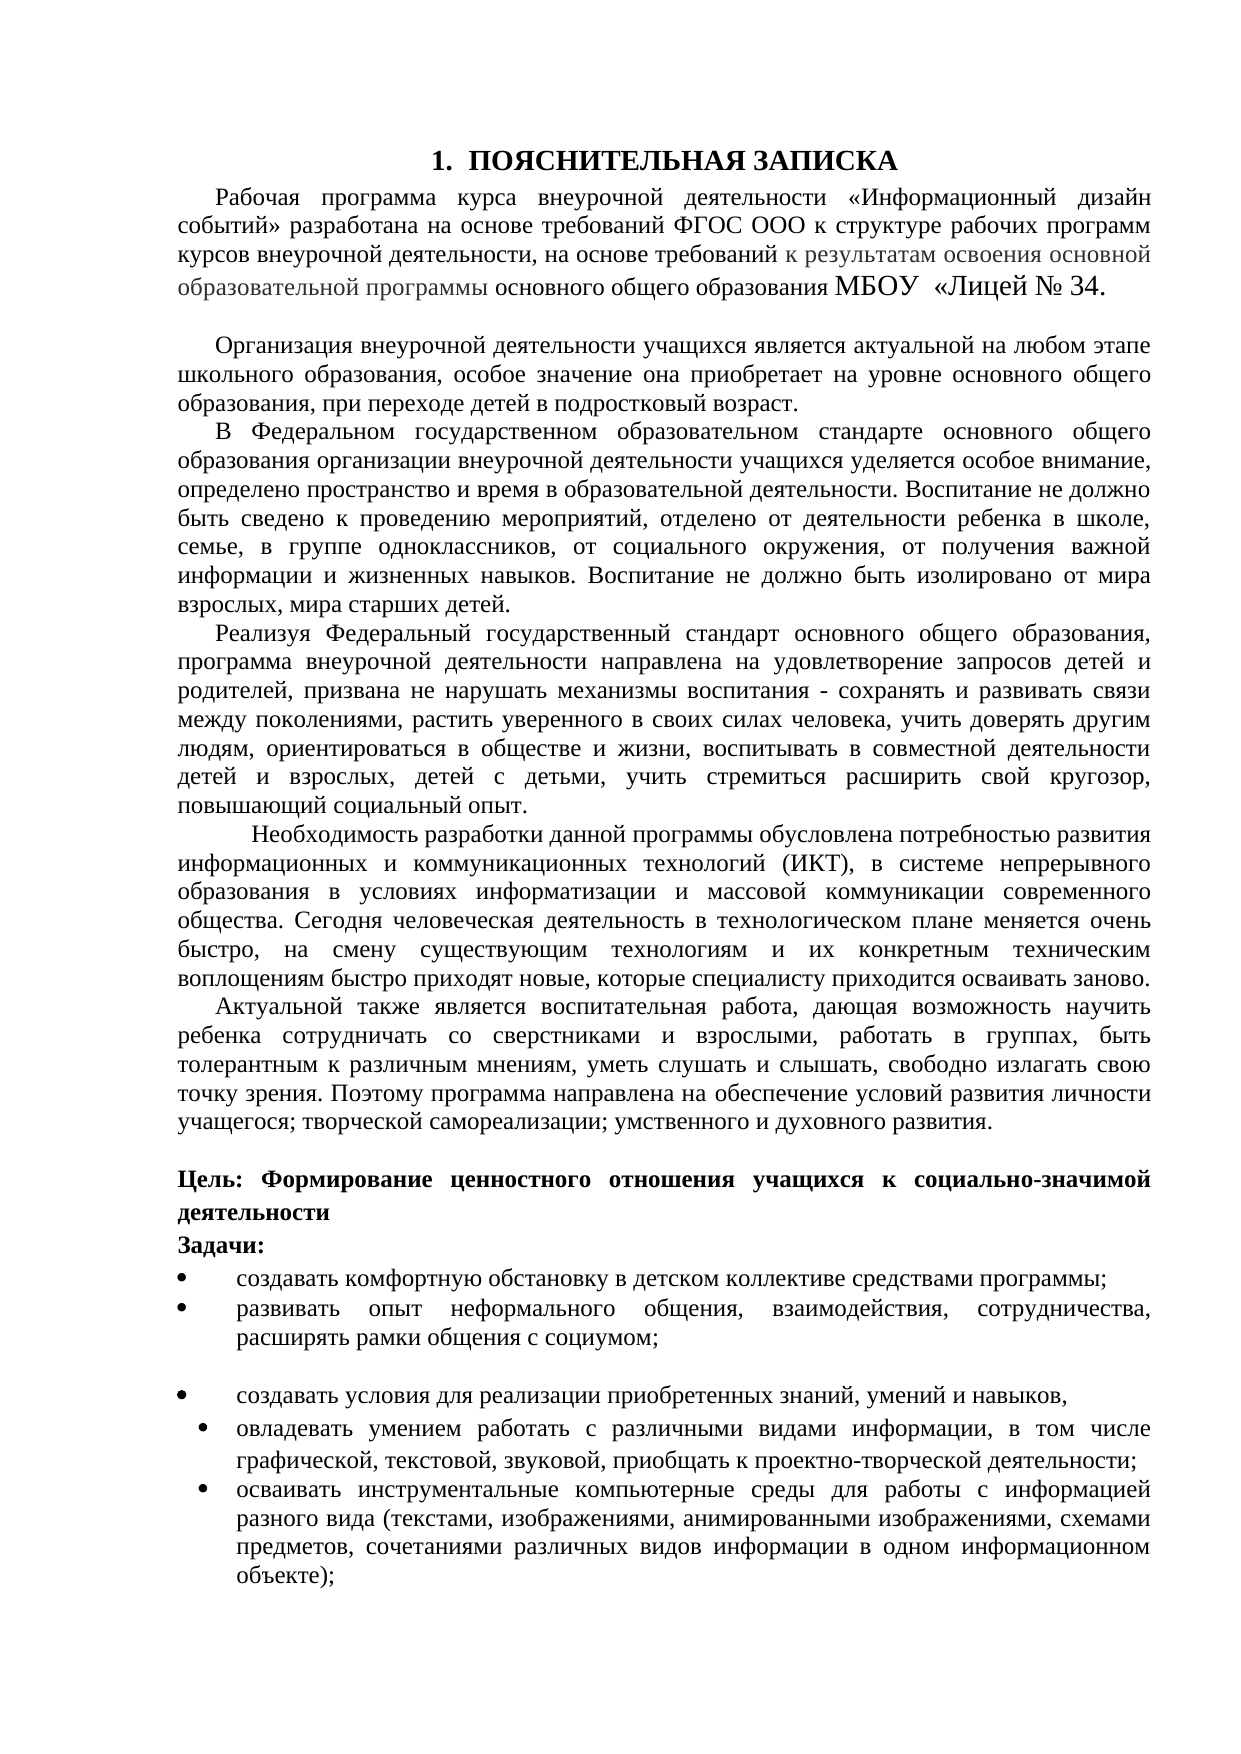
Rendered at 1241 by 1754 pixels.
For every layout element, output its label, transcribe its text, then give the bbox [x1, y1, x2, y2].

text Задачи: [177, 1230, 1152, 1259]
text Необходимость разработки данной программы обусловлена потребностью развития информационных и коммуникационных технологий (ИКТ), в системе непрерывного образования в условиях информатизации и массовой коммуникации современного общества. Сегодня человеческая деятельность в технологическом плане меняется очень быстро, на смену существующим технологиям и их конкретным техническим воплощениям быстро приходят новые, которые специалисту приходится осваивать заново. [177, 819, 1152, 991]
list создавать условия для реализации приобретенных знаний, умений и навыков, [177, 1380, 1152, 1409]
text Рабочая программа курса внеурочной деятельности «Информационный дизайн событий» разработана на основе требований ФГОС ООО к структуре рабочих программ курсов внеурочной деятельности, на основе требований к результатам освоения основной образовательной программы основного общего образования МБОУ «Лицей № 34. [177, 182, 1152, 301]
list осваивать инструментальные компьютерные среды для работы с информацией разного вида (текстами, изображениями, анимированными изображениями, схемами предметов, сочетаниями различных видов информации в одном информационном объекте); [199, 1474, 1152, 1589]
text Организация внеурочной деятельности учащихся является актуальной на любом этапе школьного образования, особое значение она приобретает на уровне основного общего образования, при переходе детей в подростковый возраст. [177, 330, 1152, 416]
list развивать опыт неформального общения, взаимодействия, сотрудничества, расширять рамки общения с социумом; [177, 1292, 1152, 1351]
text В Федеральном государственном образовательном стандарте основного общего образования организации внеурочной деятельности учащихся уделяется особое внимание, определено пространство и время в образовательной деятельности. Воспитание не должно быть сведено к проведению мероприятий, отделено от деятельности ребенка в школе, семье, в группе одноклассников, от социального окружения, от получения важной информации и жизненных навыков. Воспитание не должно быть изолировано от мира взрослых, мира старших детей. [177, 416, 1152, 618]
list овладевать умением работать с различными видами информации, в том числе графической, текстовой, звуковой, приобщать к проектно-творческой деятельности; [199, 1409, 1152, 1474]
text Цель: Формирование ценностного отношения учащихся к социально-значимой деятельности [177, 1164, 1152, 1226]
text Реализуя Федеральный государственный стандарт основного общего образования, программа внеурочной деятельности направлена на удовлетворение запросов детей и родителей, призвана не нарушать механизмы воспитания - сохранять и развивать связи между поколениями, растить уверенного в своих силах человека, учить доверять другим людям, ориентироваться в обществе и жизни, воспитывать в совместной деятельности детей и взрослых, детей с детьми, учить стремиться расширить свой кругозор, повышающий социальный опыт. [177, 618, 1152, 819]
list ПОЯСНИТЕЛЬНАЯ ЗАПИСКА [177, 143, 1152, 177]
text Актуальной также является воспитательная работа, дающая возможность научить ребенка сотрудничать со сверстниками и взрослыми, работать в группах, быть толерантным к различным мнениям, уметь слушать и слышать, свободно излагать свою точку зрения. Поэтому программа направлена на обеспечение условий развития личности учащегося; творческой самореализации; умственного и духовного развития. [177, 991, 1152, 1135]
list создавать комфортную обстановку в детском коллективе средствами программы; [177, 1263, 1152, 1292]
